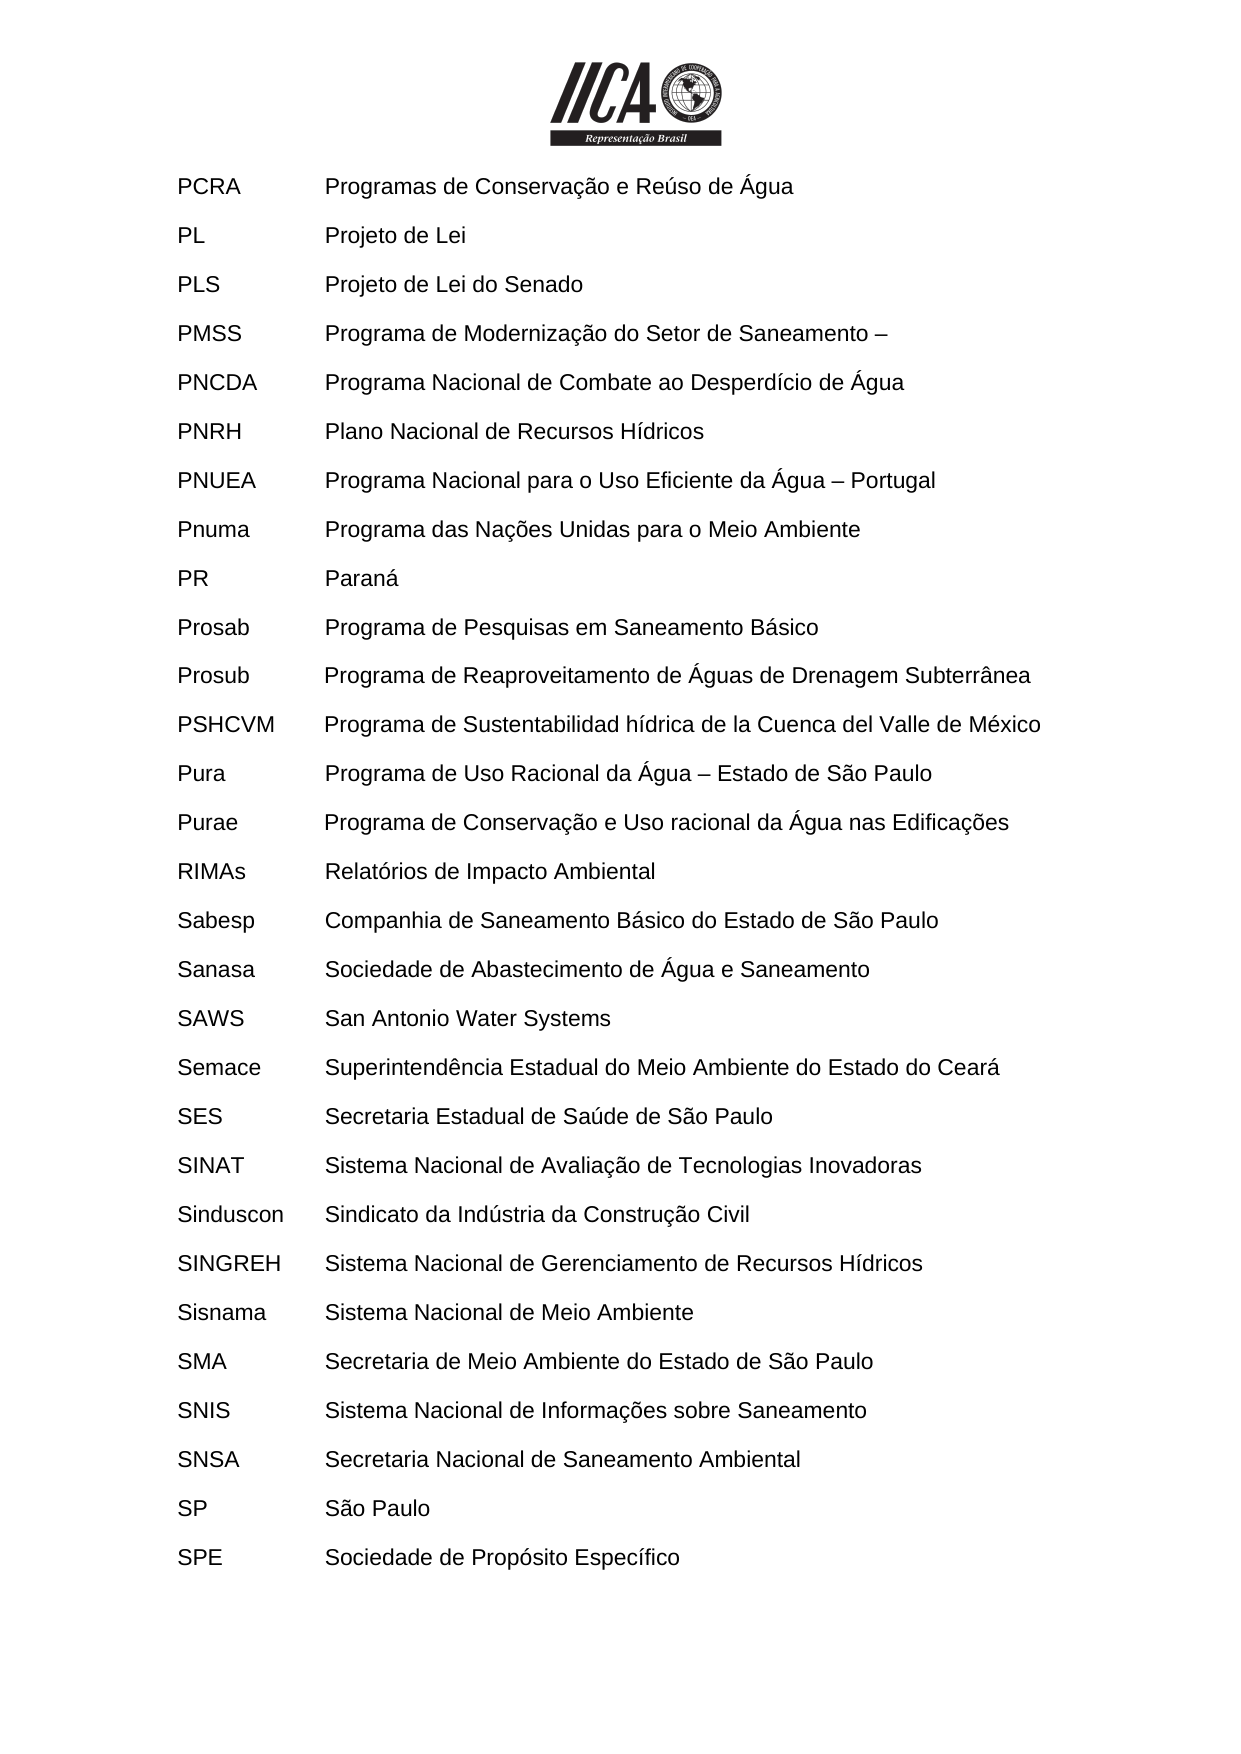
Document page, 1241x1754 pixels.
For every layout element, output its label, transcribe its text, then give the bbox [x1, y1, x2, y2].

text SINGREH Sistema Nacional de Gerenciamento de Recursos Hídricos [177, 1250, 1093, 1276]
text SES Secretaria Estadual de Saúde de São Paulo [177, 1103, 1093, 1129]
text Prosub Programa de Reaproveitamento de Águas de Drenagem Subterrânea [177, 662, 1093, 689]
text PNRH Plano Nacional de Recursos Hídricos [177, 418, 1093, 444]
text Sabesp Companhia de Saneamento Básico do Estado de São Paulo [177, 907, 1093, 933]
text PCRA Programas de Conservação e Reúso de Água [177, 173, 1093, 199]
text Sisnama Sistema Nacional de Meio Ambiente [177, 1299, 1093, 1325]
text SMA Secretaria de Meio Ambiente do Estado de São Paulo [177, 1348, 1093, 1374]
text PSHCVM Programa de Sustentabilidad hídrica de la Cuenca del Valle de México [177, 711, 1093, 738]
text Semace Superintendência Estadual do Meio Ambiente do Estado do Ceará [177, 1054, 1093, 1080]
text SNSA Secretaria Nacional de Saneamento Ambiental [177, 1446, 1093, 1472]
text PMSS Programa de Modernização do Setor de Saneamento – [177, 320, 1093, 346]
text Pura Programa de Uso Racional da Água – Estado de São Paulo [177, 760, 1093, 787]
text PR Paraná [177, 564, 1093, 591]
text PNCDA Programa Nacional de Combate ao Desperdício de Água [177, 369, 1093, 395]
text PNUEA Programa Nacional para o Uso Eficiente da Água – Portugal [177, 467, 1093, 493]
text SP São Paulo [177, 1495, 1093, 1521]
text SAWS San Antonio Water Systems [177, 1005, 1093, 1031]
text Sanasa Sociedade de Abastecimento de Água e Saneamento [177, 956, 1093, 982]
text SPE Sociedade de Propósito Específico [177, 1544, 1093, 1570]
text PLS Projeto de Lei do Senado [177, 271, 1093, 297]
text Purae Programa de Conservação e Uso racional da Água nas Edificações [177, 809, 1093, 836]
text SNIS Sistema Nacional de Informações sobre Saneamento [177, 1397, 1093, 1423]
text PL Projeto de Lei [177, 222, 1093, 248]
text Prosab Programa de Pesquisas em Saneamento Básico [177, 613, 1093, 640]
text Sinduscon Sindicato da Indústria da Construção Civil [177, 1201, 1093, 1227]
text SINAT Sistema Nacional de Avaliação de Tecnologias Inovadoras [177, 1152, 1093, 1178]
text Pnuma Programa das Nações Unidas para o Meio Ambiente [177, 516, 1093, 542]
text RIMAs Relatórios de Impacto Ambiental [177, 858, 1093, 884]
picture [545, 58, 725, 148]
